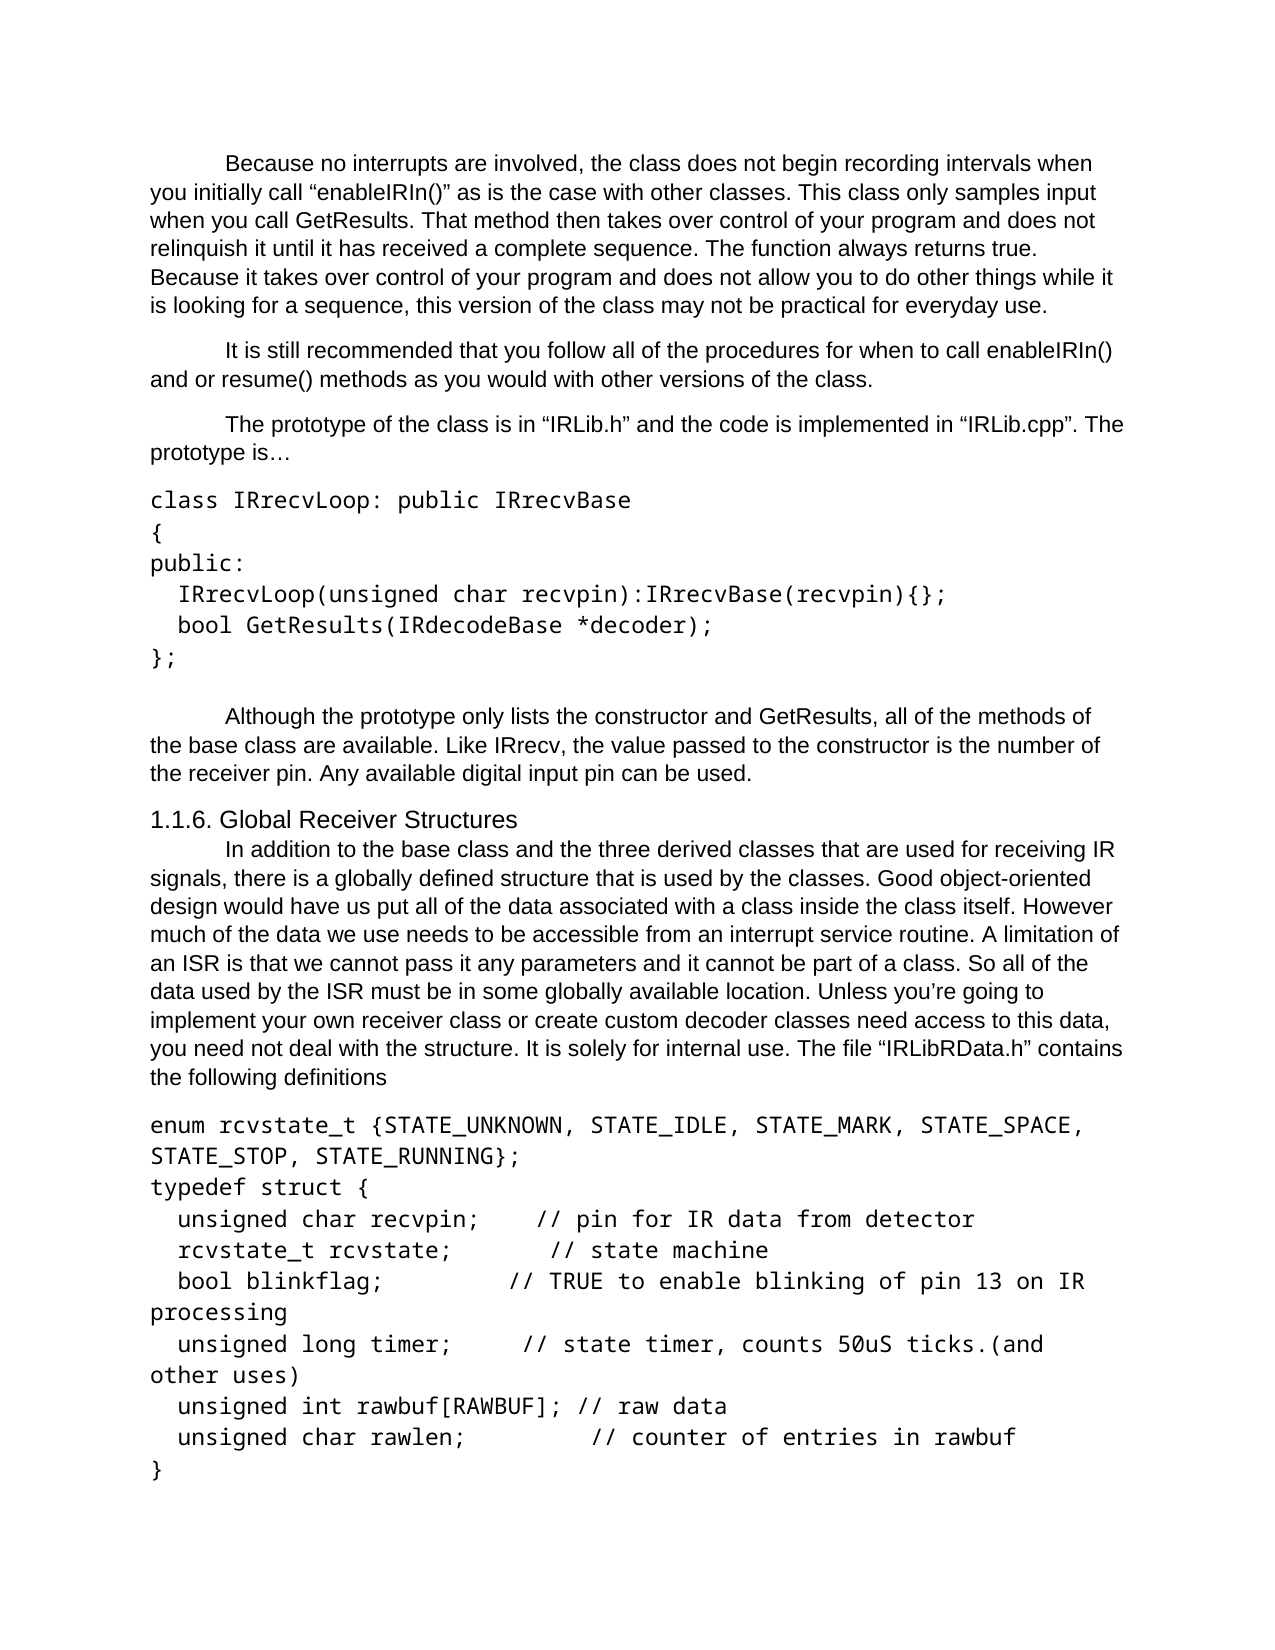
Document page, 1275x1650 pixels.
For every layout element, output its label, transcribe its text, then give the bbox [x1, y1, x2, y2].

text class IRrecvLoop: public IRrecvBase [150, 484, 1125, 516]
text Although the prototype only lists the constructor and GetResults, all of the methods of the base class are available. Like IRrecv, the value passed to the constructor is the number of the receiver pin. Any available digital input pin can be used. [150, 703, 1125, 786]
text }; [150, 641, 1125, 672]
text rcvstate_t rcvstate; // state machine [150, 1234, 1125, 1265]
text Because no interrupts are involved, the class does not begin recording intervals when you initially call “enableIRIn()” as is the case with other classes. This class only samples input when you call GetResults. That method then takes over control of your program and does not relinquish it until it has received a complete sequence. The function always returns true. Because it takes over control of your program and does not allow you to do other things while it is looking for a sequence, this version of the class may not be practical for everyday use. [150, 150, 1125, 318]
text bool GetResults(IRdecodeBase *decoder); [150, 609, 1125, 641]
text unsigned char recvpin; // pin for IR data from detector [150, 1202, 1125, 1234]
text The prototype of the class is in “IRLib.h” and the code is implemented in “IRLib.cpp”. The prototype is… [150, 411, 1125, 466]
text IRrecvLoop(unsigned char recvpin):IRrecvBase(recvpin){}; [150, 578, 1125, 609]
text public: [150, 547, 1125, 578]
text unsigned long timer; // state timer, counts 50uS ticks.(and other uses) [150, 1327, 1125, 1390]
text unsigned int rawbuf[RAWBUF]; // raw data [150, 1390, 1125, 1421]
text bool blinkflag; // TRUE to enable blinking of pin 13 on IR processing [150, 1265, 1125, 1327]
text In addition to the base class and the three derived classes that are used for receiving IR signals, there is a globally defined structure that is used by the classes. Good object-oriented design would have us put all of the data associated with a class inside the class itself. However much of the data we use needs to be accessible from an interrupt service routine. A limitation of an ISR is that we cannot pass it any parameters and it cannot be part of a class. So all of the data used by the ISR must be in some globally available location. Unless you’re going to implement your own receiver class or create custom decoder classes need access to this data, you need not deal with the structure. It is solely for internal use. The file “IRLibRData.h” contains the following definitions [150, 836, 1125, 1090]
text It is still recommended that you follow all of the procedures for when to call enableIRIn() and or resume() methods as you would with other versions of the class. [150, 337, 1125, 392]
text } [150, 1452, 1125, 1484]
text enum rcvstate_t {STATE_UNKNOWN, STATE_IDLE, STATE_MARK, STATE_SPACE, STATE_STOP, STATE_RUNNING}; [150, 1109, 1125, 1171]
text { [150, 516, 1125, 547]
subtitle 1.1.6. Global Receiver Structures [150, 805, 1125, 834]
text typedef struct { [150, 1171, 1125, 1202]
text unsigned char rawlen; // counter of entries in rawbuf [150, 1421, 1125, 1452]
